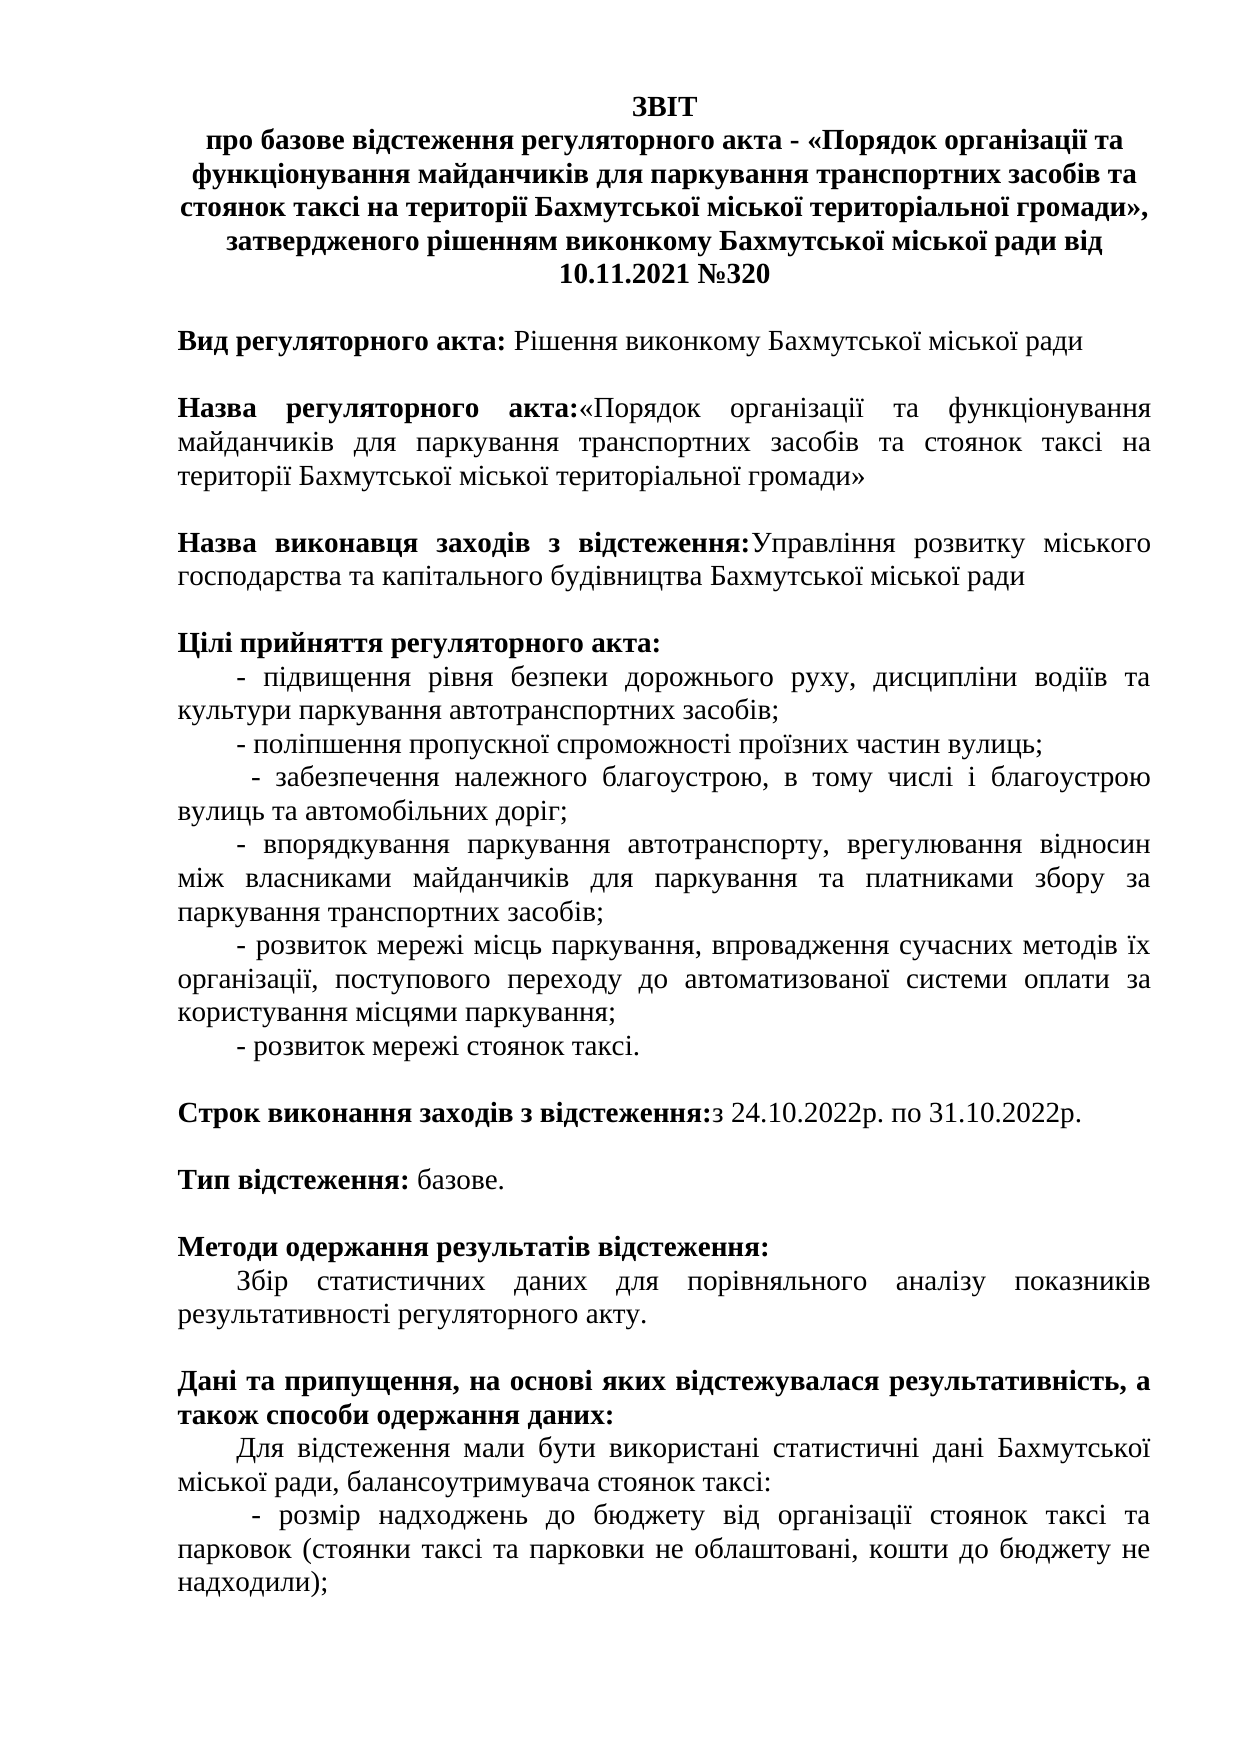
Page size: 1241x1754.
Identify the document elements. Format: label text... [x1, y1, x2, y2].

text Назва виконавця заходів з відстеження:Управління розвитку міського господарства та капітального будівництва Бахмутської міської ради [177, 525, 1152, 592]
text - розмір надходжень до бюджету від організації стоянок таксі та парковок (стоянки таксі та парковки не облаштовані, кошти до бюджету не надходили); [177, 1497, 1152, 1598]
text Назва регуляторного акта:«Порядок організації та функціонування майданчиків для паркування транспортних засобів та стоянок таксі на території Бахмутської міської територіальної громади» [177, 391, 1152, 491]
text Строк виконання заходів з відстеження:з 24.10.2022р. по 31.10.2022р. [177, 1095, 1152, 1128]
text Збір статистичних даних для порівняльного аналізу показників результативності регуляторного акту. [177, 1263, 1152, 1330]
text ЗВІТ [177, 89, 1152, 122]
text - забезпечення належного благоустрою, в тому числі і благоустрою вулиць та автомобільних доріг; [177, 759, 1152, 827]
text - поліпшення пропускної спроможності проїзних частин вулиць; [177, 726, 1152, 759]
text Вид регуляторного акта: Рішення виконкому Бахмутської міської ради [177, 323, 1152, 357]
text Методи одержання результатів відстеження: [177, 1229, 1152, 1263]
text - підвищення рівня безпеки дорожнього руху, дисципліни водіїв та культури паркування автотранспортних засобів; [177, 659, 1152, 726]
text - розвиток мережі місць паркування, впровадження сучасних методів їх організації, поступового переходу до автоматизованої системи оплати за користування місцями паркування; [177, 927, 1152, 1028]
text - розвиток мережі стоянок таксі. [177, 1028, 1152, 1061]
text Для відстеження мали бути використані статистичні дані Бахмутської міської ради, балансоутримувача стоянок таксі: [177, 1430, 1152, 1497]
text Цілі прийняття регуляторного акта: [177, 625, 1152, 659]
text про базове відстеження регуляторного акта - «Порядок організації та функціонування майданчиків для паркування транспортних засобів та стоянок таксі на території Бахмутської міської територіальної громади», [177, 122, 1152, 223]
text Дані та припущення, на основі яких відстежувалася результативність, а також способи одержання даних: [177, 1363, 1152, 1430]
text Тип відстеження: базове. [177, 1162, 1152, 1196]
text затвердженого рішенням виконкому Бахмутської міської ради від 10.11.2021 №320 [177, 223, 1152, 290]
text - впорядкування паркування автотранспорту, врегулювання відносин між власниками майданчиків для паркування та платниками збору за паркування транспортних засобів; [177, 827, 1152, 927]
